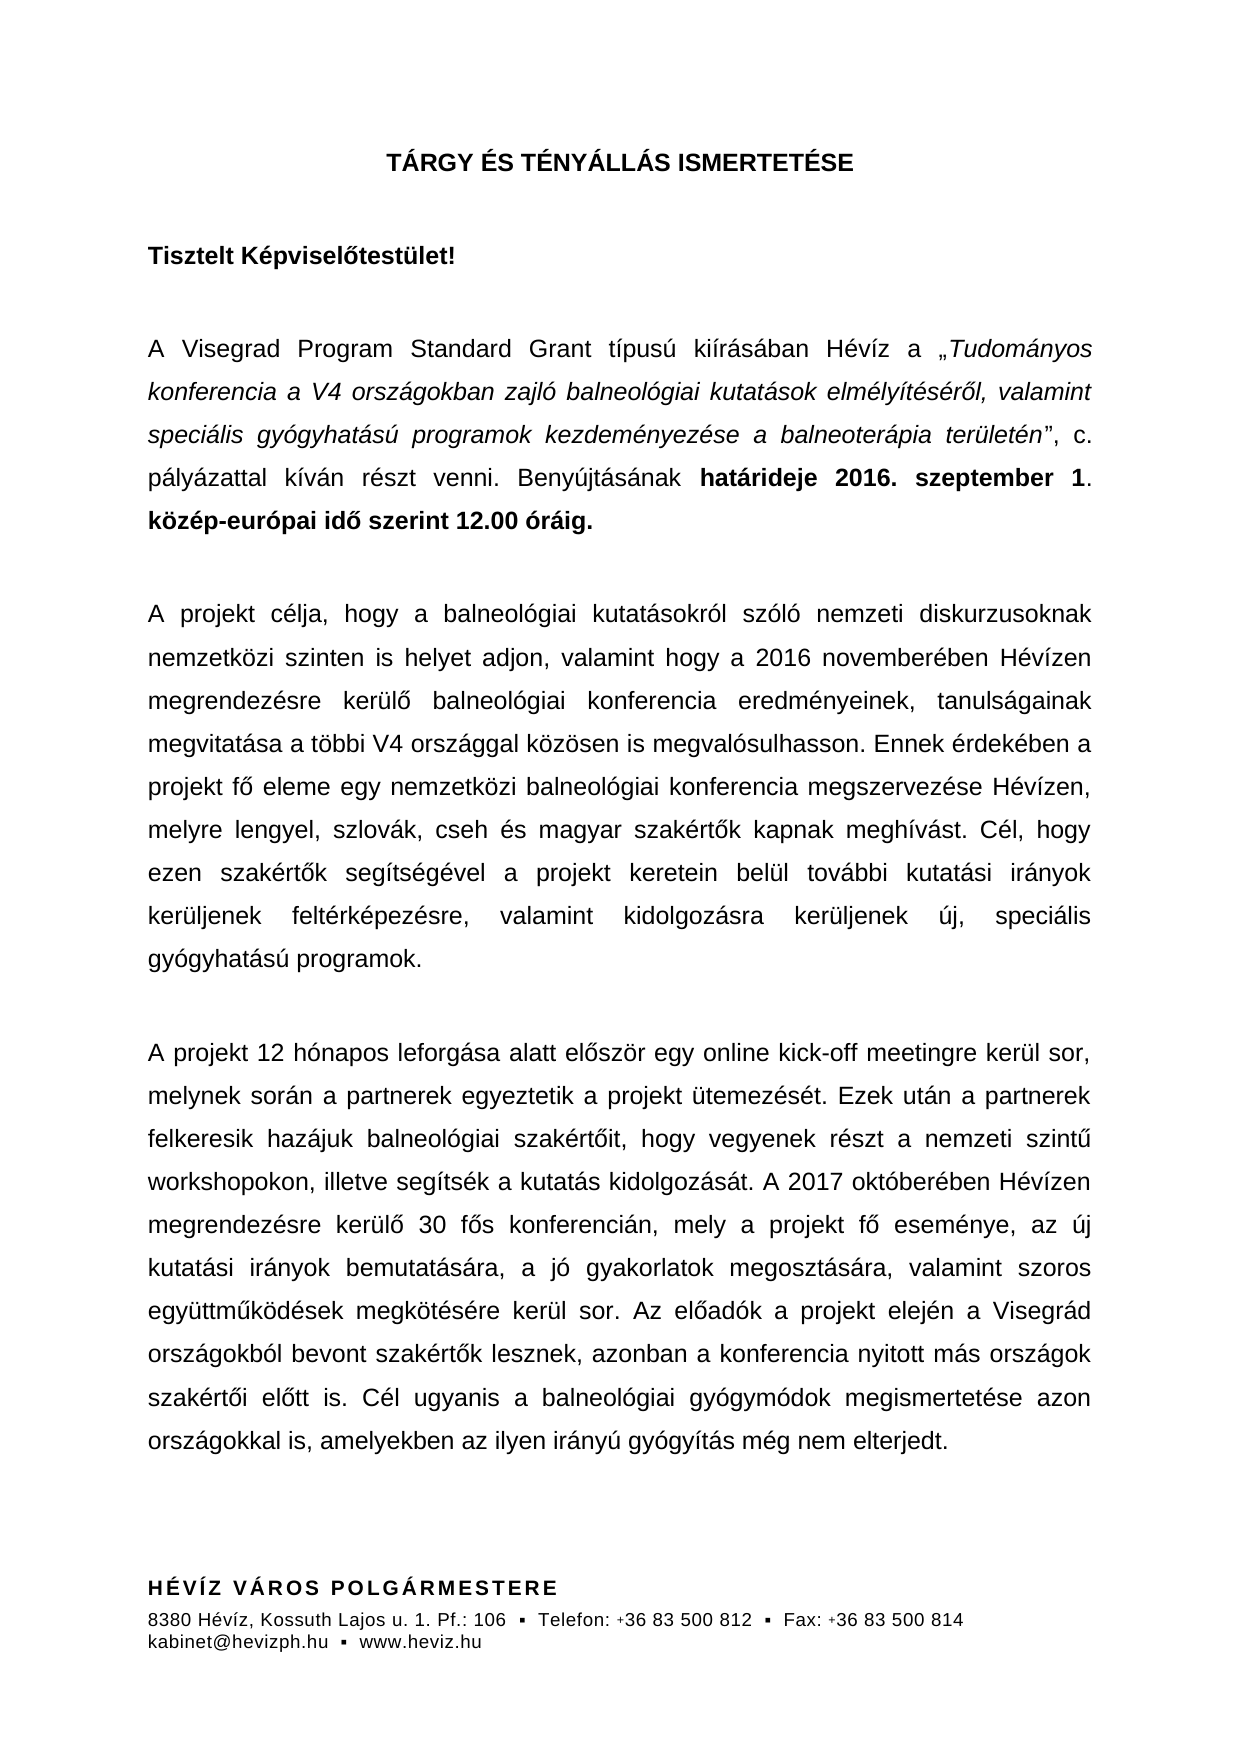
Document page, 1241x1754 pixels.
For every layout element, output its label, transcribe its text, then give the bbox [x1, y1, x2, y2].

text TÁRGY ÉS TÉNYÁLLÁS ISMERTETÉSE [148, 148, 1093, 176]
text A Visegrad Program Standard Grant típusú kiírásában Hévíz a „Tudományos konferencia a V4 országokban zajló balneológiai kutatások elmélyítéséről, valamint speciális gyógyhatású programok kezdeményezése a balneoterápia területén”, c. pályázattal kíván részt venni. Benyújtásának határideje 2016. szeptember 1. közép-európai idő szerint 12.00 óráig. [148, 334, 1093, 535]
text Tisztelt Képviselőtestület! [148, 241, 1093, 269]
text A projekt célja, hogy a balneológiai kutatásokról szóló nemzeti diskurzusoknak nemzetközi szinten is helyet adjon, valamint hogy a 2016 novemberében Hévízen megrendezésre kerülő balneológiai konferencia eredményeinek, tanulságainak megvitatása a többi V4 országgal közösen is megvalósulhasson. Ennek érdekében a projekt fő eleme egy nemzetközi balneológiai konferencia megszervezése Hévízen, melyre lengyel, szlovák, cseh és magyar szakértők kapnak meghívást. Cél, hogy ezen szakértők segítségével a projekt keretein belül további kutatási irányok kerüljenek feltérképezésre, valamint kidolgozásra kerüljenek új, speciális gyógyhatású programok. [148, 599, 1093, 973]
text A projekt 12 hónapos leforgása alatt először egy online kick-off meetingre kerül sor, melynek során a partnerek egyeztetik a projekt ütemezését. Ezek után a partnerek felkeresik hazájuk balneológiai szakértőit, hogy vegyenek részt a nemzeti szintű workshopokon, illetve segítsék a kutatás kidolgozását. A 2017 októberében Hévízen megrendezésre kerülő 30 fős konferencián, mely a projekt fő eseménye, az új kutatási irányok bemutatására, a jó gyakorlatok megosztására, valamint szoros együttműködések megkötésére kerül sor. Az előadók a projekt elején a Visegrád országokból bevont szakértők lesznek, azonban a konferencia nyitott más országok szakértői előtt is. Cél ugyanis a balneológiai gyógymódok megismertetése azon országokkal is, amelyekben az ilyen irányú gyógyítás még nem elterjedt. [148, 1038, 1093, 1454]
